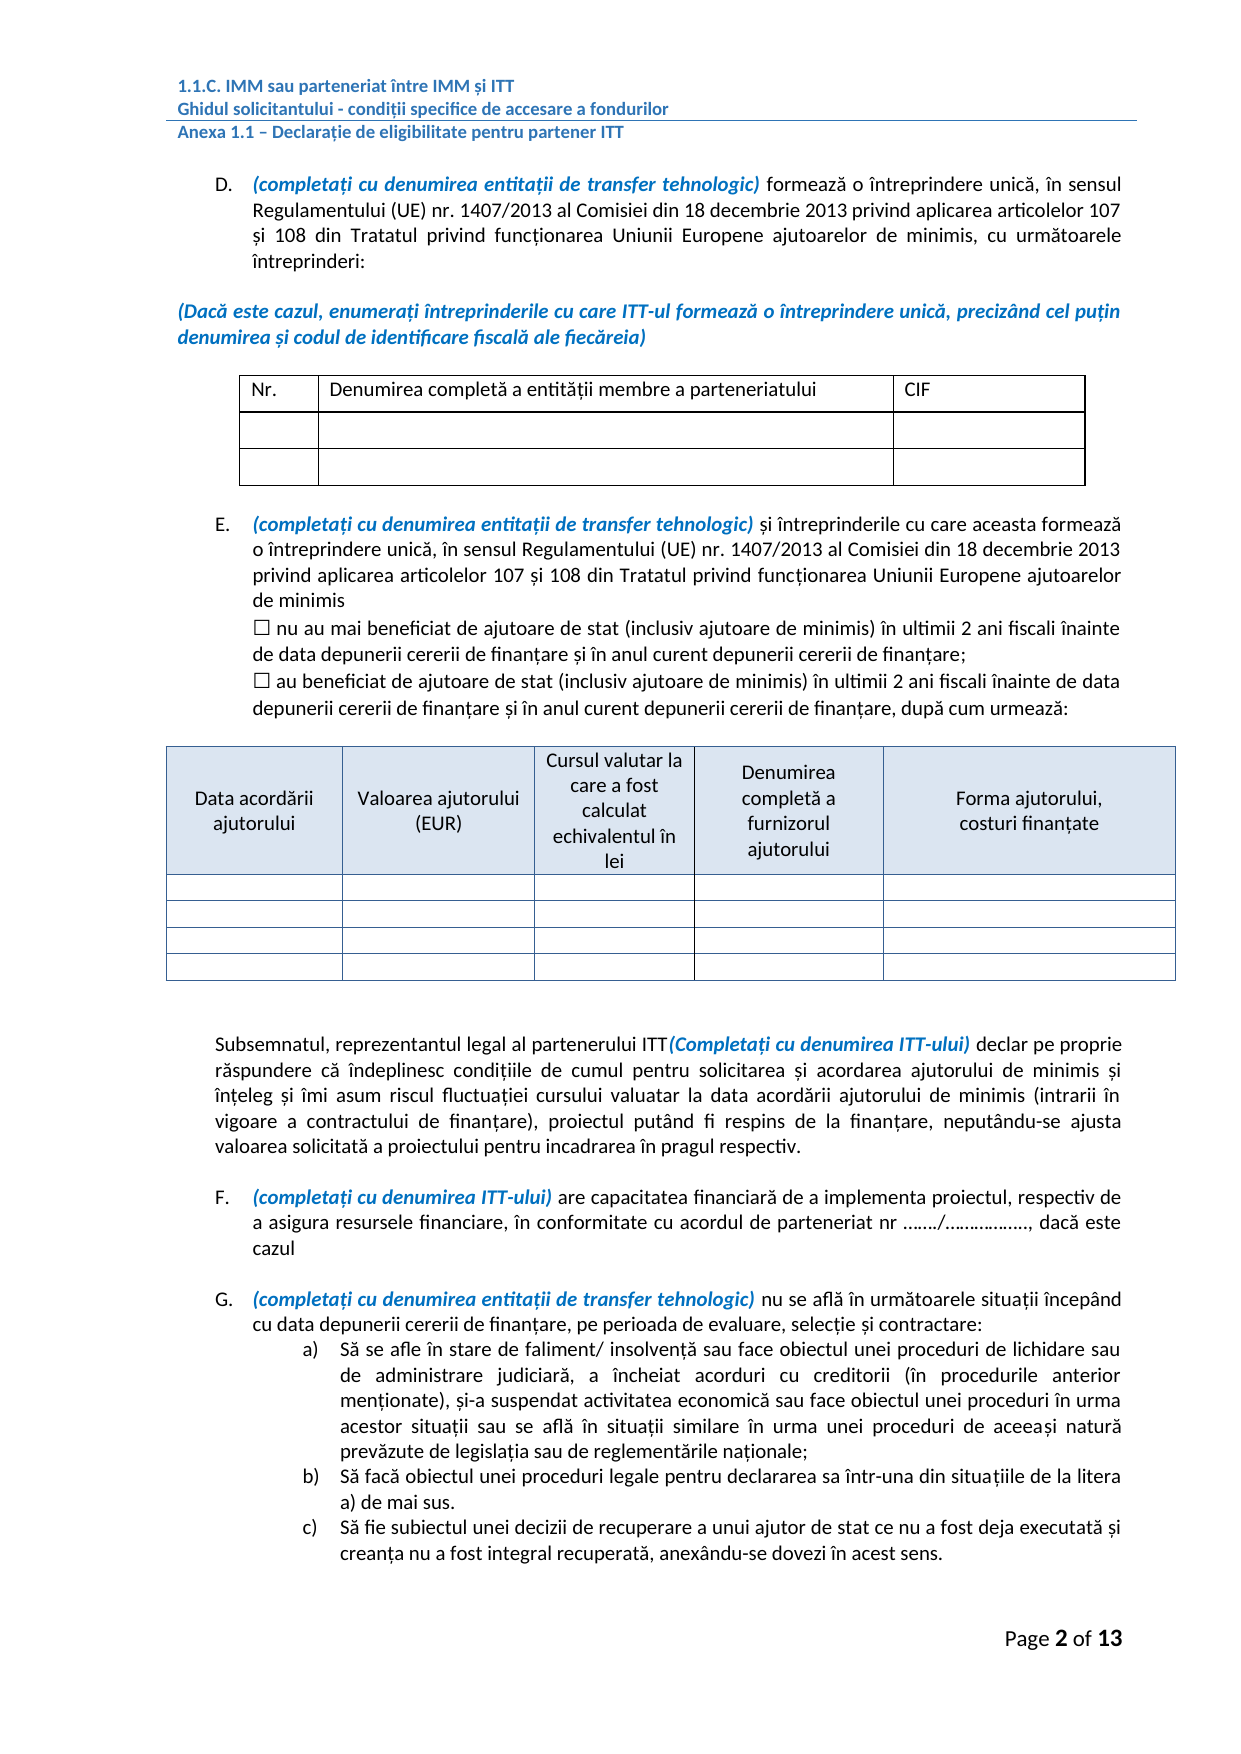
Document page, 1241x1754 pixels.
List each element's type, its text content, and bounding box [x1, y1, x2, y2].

table_cell [319, 413, 893, 448]
table_header Data acordării ajutorului [167, 747, 342, 874]
table_cell [343, 901, 534, 927]
text ☐ nu au mai beneficiat de ajutoare de stat (inclusiv ajutoare de minimis) în ultimii 2 ani fiscali înainte de data depunerii cererii de finanţare şi în anul curent depunerii cererii de finanţare; [252, 613, 1122, 667]
table_cell [894, 449, 1084, 484]
list (completaţi cu denumirea entitații de transfer tehnologic) nu se află în următoarele situații începând cu data depunerii cererii de finanţare, pe perioada de evaluare, selecţie şi contractare: [215, 1286, 1122, 1337]
table_cell [535, 928, 694, 953]
table_cell [695, 954, 883, 980]
table_cell [535, 875, 694, 900]
table_header Forma ajutorului, costuri finanțate [884, 747, 1175, 874]
table_cell [343, 928, 534, 953]
table_cell [167, 901, 342, 927]
table_header Denumirea completă a entității membre a parteneriatului [319, 376, 893, 411]
table_cell [167, 954, 342, 980]
list (completaţi cu denumirea entitații de transfer tehnologic) și întreprinderile cu care aceasta formează o întreprindere unică, în sensul Regulamentului (UE) nr. 1407/2013 al Comisiei din 18 decembrie 2013 privind aplicarea articolelor 107 și 108 din Tratatul privind funcționarea Uniunii Europene ajutoarelor de minimis [215, 511, 1122, 613]
table_cell [319, 449, 893, 484]
table_header Valoarea ajutorului (EUR) [343, 747, 534, 874]
text ☐ au beneficiat de ajutoare de stat (inclusiv ajutoare de minimis) în ultimii 2 ani fiscali înainte de data depunerii cererii de finanţare şi în anul curent depunerii cererii de finanţare, după cum urmează: [252, 667, 1122, 720]
table_cell [240, 413, 318, 448]
list (completaţi cu denumirea entitații de transfer tehnologic) formează o întreprindere unică, în sensul Regulamentului (UE) nr. 1407/2013 al Comisiei din 18 decembrie 2013 privind aplicarea articolelor 107 și 108 din Tratatul privind funcționarea Uniunii Europene ajutoarelor de minimis, cu următoarele întreprinderi: [215, 172, 1122, 273]
table_cell [535, 901, 694, 927]
text Subsemnatul, reprezentantul legal al partenerului ITT(Completaţi cu denumirea ITT-ului) declar pe proprie răspundere că îndeplinesc condițiile de cumul pentru solicitarea și acordarea ajutorului de minimis și înțeleg și îmi asum riscul fluctuației cursului valuatar la data acordării ajutorului de minimis (intrarii în vigoare a contractului de finanțare), proiectul putând fi respins de la finanțare, neputându-se ajusta valoarea solicitată a proiectului pentru incadrarea în pragul respectiv. [215, 1032, 1122, 1159]
table_header Cursul valutar la care a fost calculat echivalentul în lei [535, 747, 694, 874]
list Să facă obiectul unei proceduri legale pentru declararea sa într-una din situațiile de la litera a) de mai sus. [302, 1464, 1122, 1514]
table_cell [884, 928, 1175, 953]
table_cell [343, 954, 534, 980]
list (Dacă este cazul, enumerați întreprinderile cu care ITT-ul formează o întreprindere unică, precizând cel puțin denumirea și codul de identificare fiscală ale fiecăreia) [177, 299, 1122, 349]
table_header CIF [894, 376, 1084, 411]
table_cell [695, 875, 883, 900]
table_cell [884, 954, 1175, 980]
table_cell [884, 901, 1175, 927]
list Să se afle în stare de faliment/ insolvenţă sau face obiectul unei proceduri de lichidare sau de administrare judiciară, a încheiat acorduri cu creditorii (în procedurile anterior menţionate), şi-a suspendat activitatea economică sau face obiectul unei proceduri în urma acestor situaţii sau se află în situaţii similare în urma unei proceduri de aceeaşi natură prevăzute de legislaţia sau de reglementările naţionale; [302, 1337, 1122, 1464]
list (completaţi cu denumirea ITT-ului) are capacitatea financiară de a implementa proiectul, respectiv de a asigura resursele financiare, în conformitate cu acordul de parteneriat nr ……./…………….., dacă este cazul [215, 1184, 1122, 1260]
table_header Nr. [240, 376, 318, 411]
list Să fie subiectul unei decizii de recuperare a unui ajutor de stat ce nu a fost deja executată și creanța nu a fost integral recuperată, anexându-se dovezi în acest sens. [302, 1514, 1122, 1565]
table_cell [343, 875, 534, 900]
table_cell [167, 928, 342, 953]
table_cell [167, 875, 342, 900]
table_cell [535, 954, 694, 980]
table_cell [695, 928, 883, 953]
table_header Denumirea completă a furnizorul ajutorului [695, 747, 883, 874]
table_cell [894, 413, 1084, 448]
table_cell [240, 449, 318, 484]
table_cell [884, 875, 1175, 900]
table_cell [695, 901, 883, 927]
